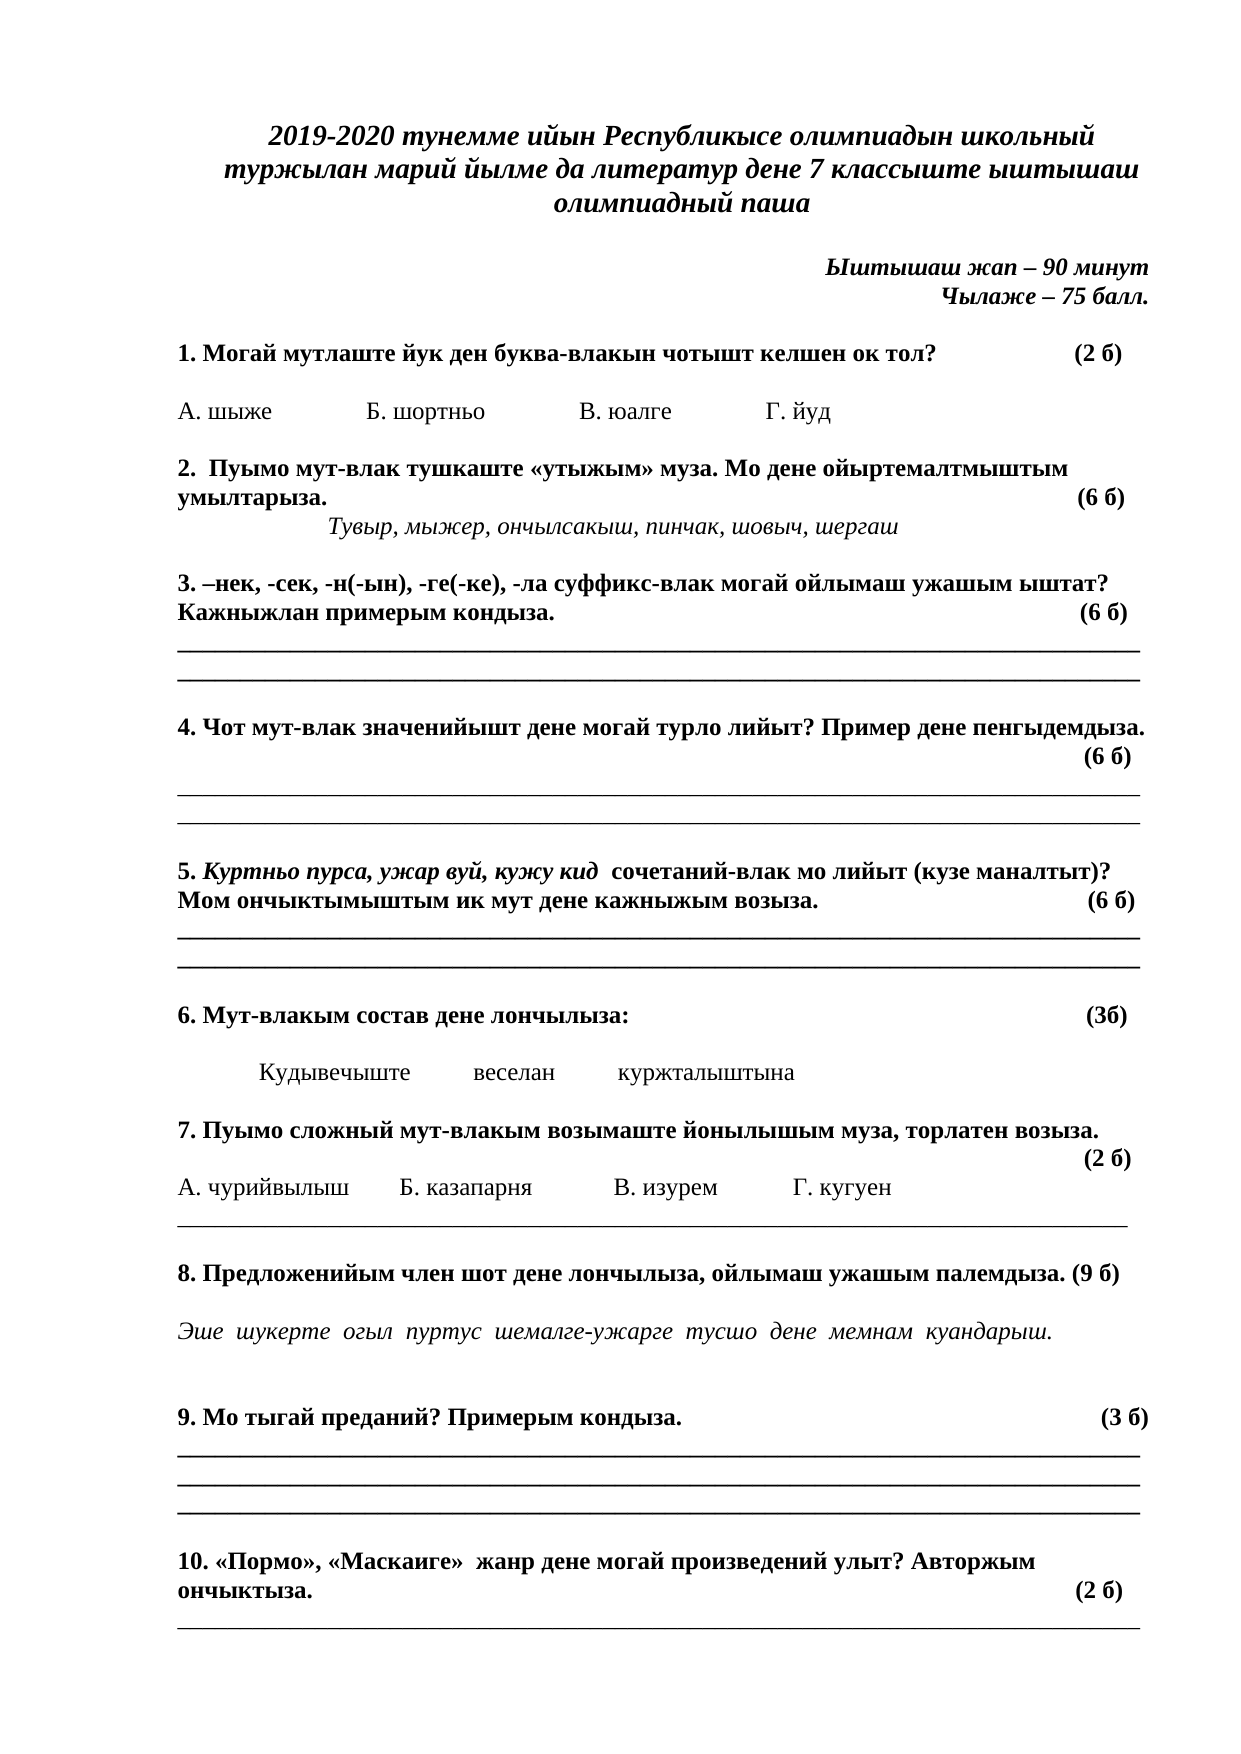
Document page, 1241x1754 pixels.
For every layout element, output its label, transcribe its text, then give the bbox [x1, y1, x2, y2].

text Чылаже – 75 балл. [177, 281, 1152, 310]
text А. чурийвылыш Б. казапарня В. изурем Г. кугуен [177, 1172, 1152, 1201]
text _______________________________________________________________________________________________________________________________________________________________________________________________________________________________________ [177, 1431, 1152, 1517]
text 9. Мо тыгай преданий? Примерым кондыза. (3 б) [177, 1402, 1152, 1431]
text 2019-2020 тунемме ийын Республикысе олимпиадын школьный туржылан марий йылме да литератур дене 7 классыште ыштышаш олимпиадный паша [215, 118, 1152, 219]
text 1. Могай мутлаште йук ден буква-влакын чотышт келшен ок тол? (2 б) [177, 338, 1152, 367]
text ____________________________________________________________________________ [177, 1201, 1152, 1230]
text 7. Пуымо сложный мут-влакым возымаште йонылышым муза, торлатен возыза. [177, 1115, 1152, 1143]
text Тувыр, мыжер, ончылсакыш, пинчак, шовыч, шергаш [177, 511, 1152, 540]
text _____________________________________________________________________________ [177, 1603, 1152, 1632]
text А. шыже Б. шортньо В. юалге Г. йуд [177, 396, 1152, 425]
text __________________________________________________________________________________________________________________________________________________________ [177, 626, 1152, 683]
text 3. –нек, -сек, -н(-ын), -ге(-ке), -ла суффикс-влак могай ойлымаш ужашым ыштат? Кажныжлан примерым кондыза. (6 б) [177, 568, 1152, 626]
text 8. Предложенийым член шот дене лончылыза, ойлымаш ужашым палемдыза. (9 б) [177, 1258, 1152, 1287]
text __________________________________________________________________________________________________________________________________________________________ [177, 913, 1152, 971]
text Эше шукерте огыл пуртус шемалге-ужарге тусшо дене мемнам куандарыш. [177, 1316, 1152, 1345]
text (2 б) [177, 1143, 1152, 1172]
text 4. Чот мут-влак значенийышт дене могай турло лийыт? Пример дене пенгыдемдыза. [177, 712, 1152, 741]
text 6. Мут-влакым состав дене лончылыза: (3б) [177, 1000, 1152, 1028]
text Ыштышаш жап – 90 минут [215, 252, 1152, 281]
text 10. «Пормо», «Маскаиге» жанр дене могай произведений улыт? Авторжым ончыктыза. (2 б) [177, 1546, 1152, 1603]
text __________________________________________________________________________________________________________________________________________________________ [177, 770, 1152, 827]
text 5. Куртньо пурса, ужар вуй, кужу кид сочетаний-влак мо лийыт (кузе маналтыт)? Мом ончыктымыштым ик мут дене кажныжым возыза. (6 б) [177, 856, 1152, 913]
text (6 б) [177, 741, 1152, 770]
text 2. Пуымо мут-влак тушкаште «утыжым» муза. Мо дене ойыртемалтмыштым умылтарыза. (6 б) [177, 453, 1152, 511]
text Кудывечыште веселан куржталыштына [177, 1057, 1152, 1086]
